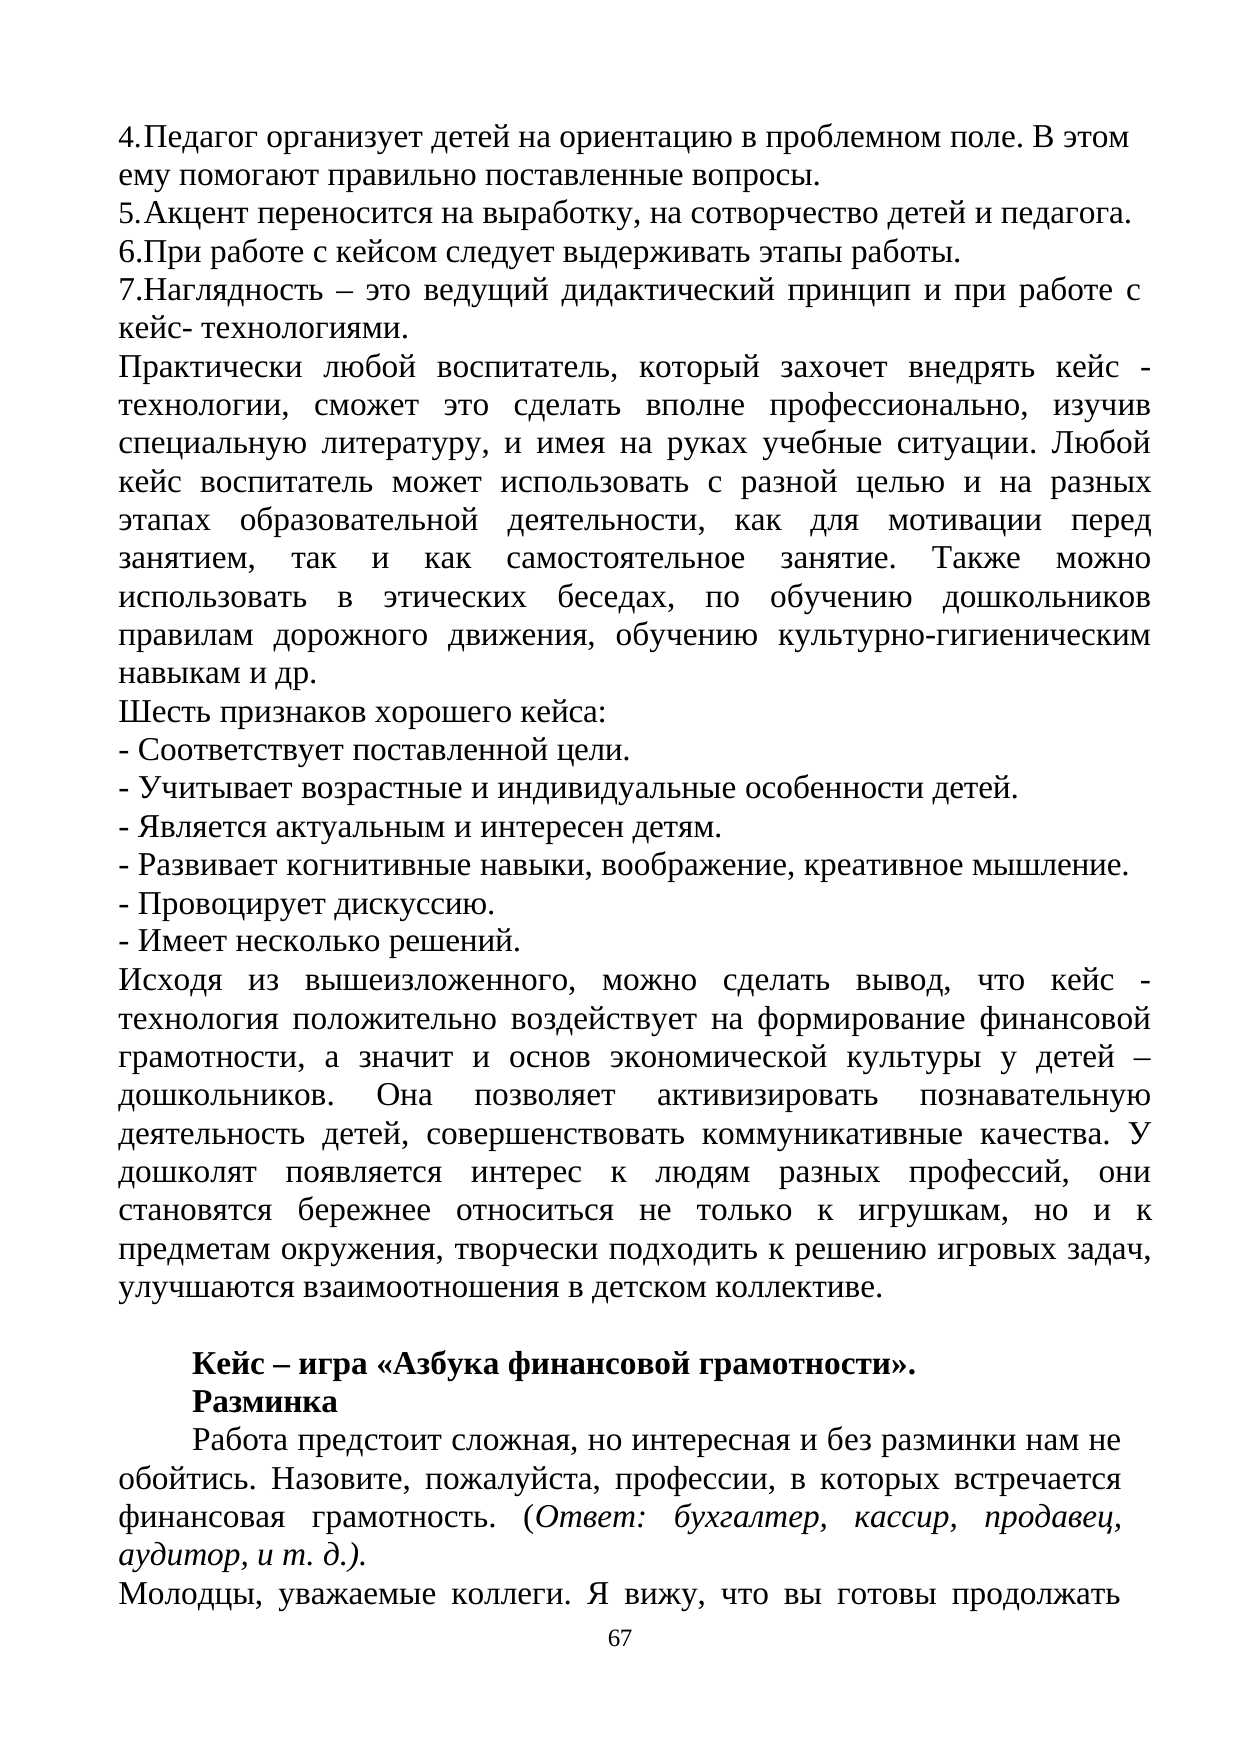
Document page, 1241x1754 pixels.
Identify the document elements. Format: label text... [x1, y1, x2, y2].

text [118, 1573, 1122, 1611]
list Педагог организует детей на ориентацию в проблемном поле. В этом ему помогают правильно поставленные вопросы. [118, 116, 1152, 193]
list Соответствует поставленной цели. [118, 729, 1223, 768]
text Исходя из вышеизложенного, можно сделать вывод, что кейс - технология положительно воздействует на формирование финансовой грамотности, а значит и основ экономической культуры у детей – дошкольников. Она позволяет активизировать познавательную деятельность детей, совершенствовать коммуникативные качества. У дошколят появляется интерес к людям разных профессий, они становятся бережнее относиться не только к игрушкам, но и к предметам окружения, творчески подходить к решению игровых задач, улучшаются взаимоотношения в детском коллективе. [118, 959, 1152, 1304]
text Практически любой воспитатель, который захочет внедрять кейс - технологии, сможет это сделать вполне профессионально, изучив специальную литературу, и имея на руках учебные ситуации. Любой кейс воспитатель может использовать с разной целью и на разных этапах образовательной деятельности, как для мотивации перед занятием, так и как самостоятельное занятие. Также можно использовать в этических беседах, по обучению дошкольников правилам дорожного движения, обучению культурно-гигиеническим навыкам и др. [118, 346, 1152, 691]
text Кейс – игра «Азбука финансовой грамотности». Разминка [192, 1343, 916, 1419]
list Учитывает возрастные и индивидуальные особенности детей. [118, 768, 1223, 806]
text 7.Наглядность – это ведущий дидактический принцип и при работе с кейс- технологиями. [118, 269, 1152, 346]
list Развивает когнитивные навыки, воображение, креативное мышление. [118, 844, 1223, 883]
list Является актуальным и интересен детям. [118, 806, 1223, 844]
list Акцент переносится на выработку, на сотворчество детей и педагога. 6.При работе с кейсом следует выдерживать этапы работы. [118, 193, 1132, 269]
list Провоцирует дискуссию. [118, 883, 1223, 921]
text Шесть признаков хорошего кейса: [118, 691, 1223, 729]
text Работа предстоит сложная, но интересная и без разминки нам не обойтись. Назовите, пожалуйста, профессии, в которых встречается финансовая грамотность. (Ответ: бухгалтер, кассир, продавец, аудитор, и т. д.). [118, 1419, 1122, 1573]
list Имеет несколько решений. [118, 921, 1223, 959]
